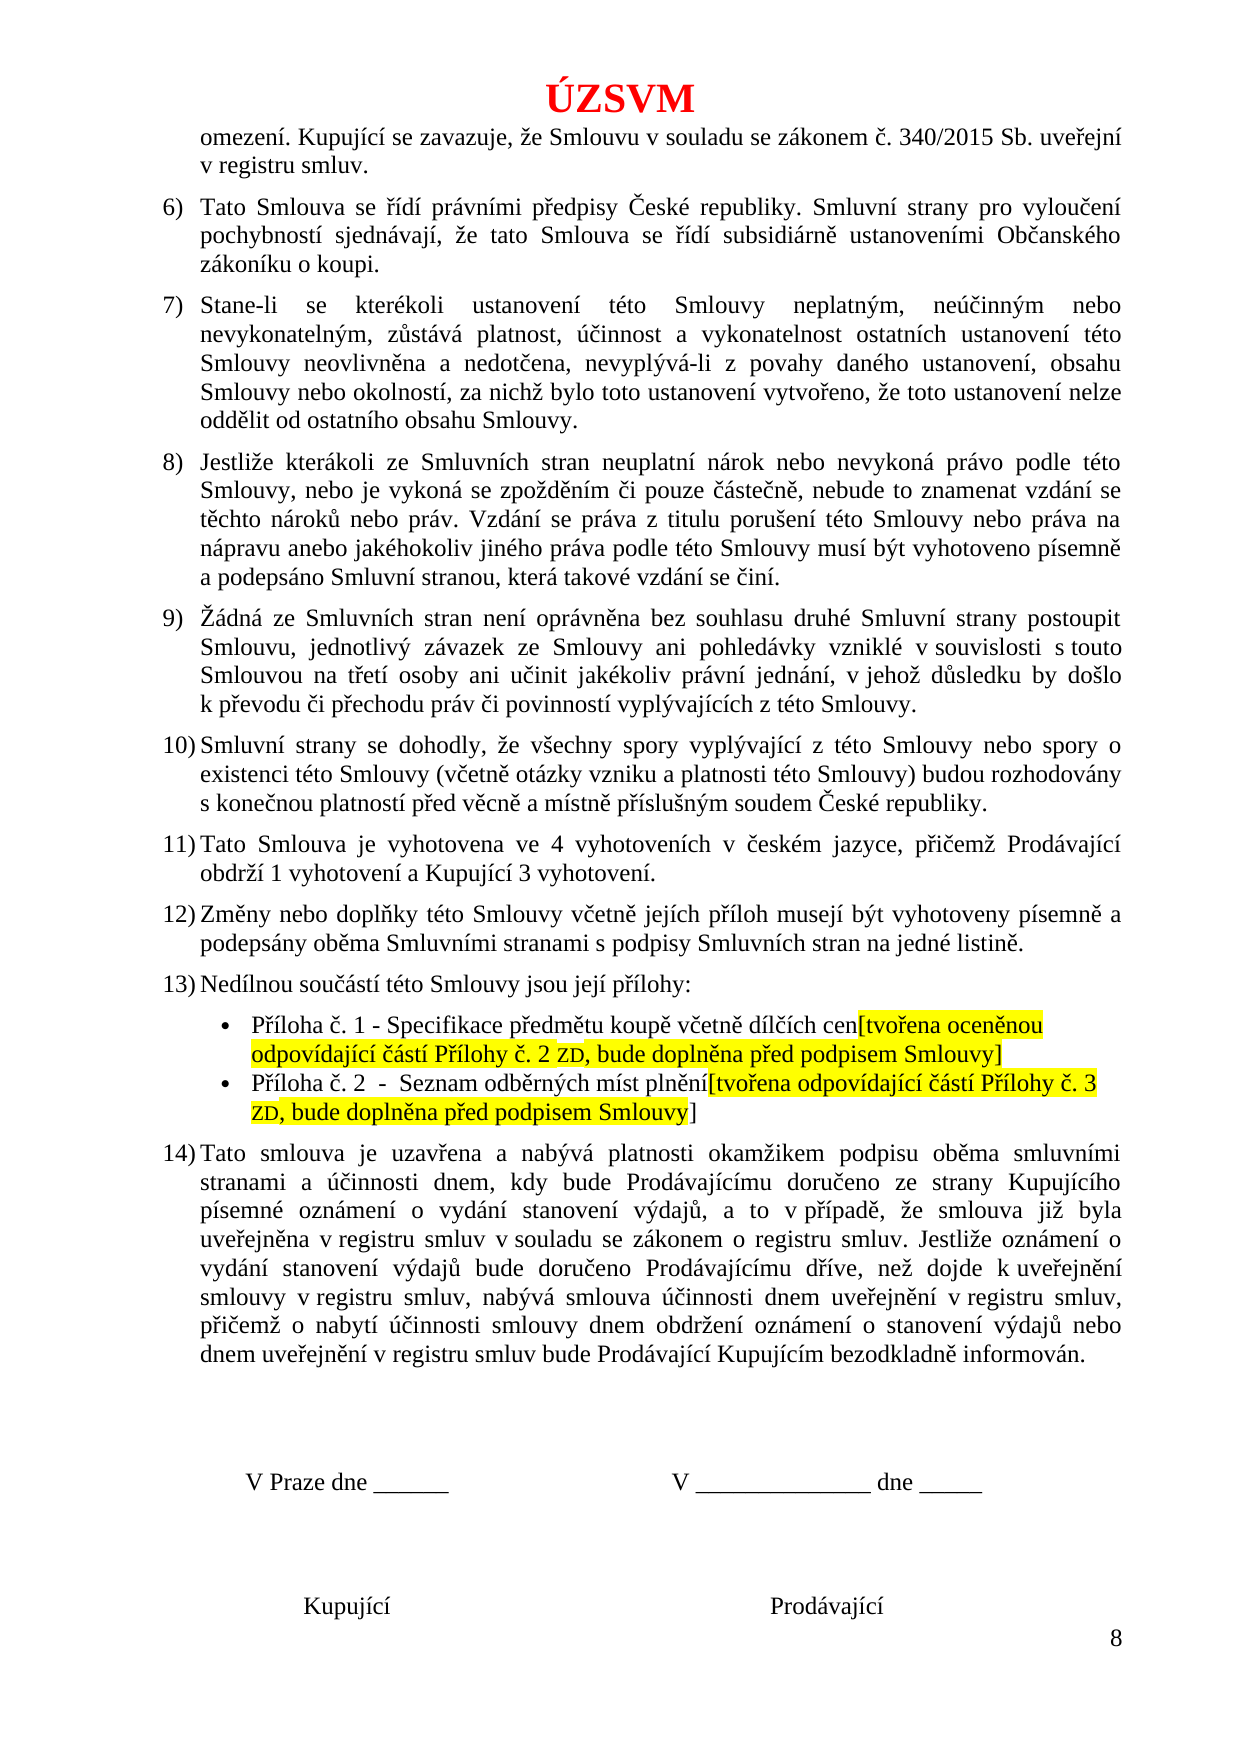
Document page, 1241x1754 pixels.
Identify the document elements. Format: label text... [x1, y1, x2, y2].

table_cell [587, 1591, 1066, 1623]
subtitle Žádná ze Smluvních stran není oprávněna bez souhlasu druhé Smluvní strany postoupit Smlouvu, jednotlivý závazek ze Smlouvy ani pohledávky vzniklé v souvislosti s touto Smlouvou na třetí osoby ani učinit jakékoliv právní jednání, v jehož důsledku by došlo k převodu či přechodu práv či povinností vyplývajících z této Smlouvy. [162, 603, 1122, 718]
subtitle Tato Smlouva se řídí právními předpisy České republiky. Smluvní strany pro vyloučení pochybností sjednávají, že tato Smlouva se řídí subsidiárně ustanoveními Občanského zákoníku o koupi. [162, 192, 1122, 278]
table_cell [107, 1591, 587, 1623]
table_header V Praze dne ______ [107, 1467, 587, 1591]
subtitle Smluvní strany se dohodly, že všechny spory vyplývající z této Smlouvy nebo spory o existenci této Smlouvy (včetně otázky vzniku a platnosti této Smlouvy) budou rozhodovány s konečnou platností před věcně a místně příslušným soudem České republiky. [162, 730, 1122, 817]
subtitle Změny nebo doplňky této Smlouvy včetně jejích příloh musejí být vyhotoveny písemně a podepsány oběma Smluvními stranami s podpisy Smluvních stran na jedné listině. [162, 899, 1122, 957]
subtitle Nedílnou součástí této Smlouvy jsou její přílohy: [162, 969, 1122, 998]
subtitle Jestliže kterákoli ze Smluvních stran neuplatní nárok nebo nevykoná právo podle této Smlouvy, nebo je vykoná se zpožděním či pouze částečně, nebude to znamenat vzdání se těchto nároků nebo práv. Vzdání se práva z titulu porušení této Smlouvy nebo práva na nápravu anebo jakéhokoliv jiného práva podle této Smlouvy musí být vyhotoveno písemně a podepsáno Smluvní stranou, která takové vzdání se činí. [162, 447, 1122, 590]
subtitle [162, 122, 1122, 179]
subtitle Stane-li se kterékoli ustanovení této Smlouvy neplatným, neúčinným nebo nevykonatelným, zůstává platnost, účinnost a vykonatelnost ostatních ustanovení této Smlouvy neovlivněna a nedotčena, nevyplývá-li z povahy daného ustanovení, obsahu Smlouvy nebo okolností, za nichž bylo toto ustanovení vytvořeno, že toto ustanovení nelze oddělit od ostatního obsahu Smlouvy. [162, 290, 1122, 434]
subtitle Tato Smlouva je vyhotovena ve 4 vyhotoveních v českém jazyce, přičemž Prodávající obdrží 1 vyhotovení a Kupující 3 vyhotovení. [162, 829, 1122, 887]
table_header V ______________ dne _____ [587, 1467, 1066, 1591]
subtitle Tato smlouva je uzavřena a nabývá platnosti okamžikem podpisu oběma smluvními stranami a účinnosti dnem, kdy bude Prodávajícímu doručeno ze strany Kupujícího písemné oznámení o vydání stanovení výdajů, a to v případě, že smlouva již byla uveřejněna v registru smluv v souladu se zákonem o registru smluv. Jestliže oznámení o vydání stanovení výdajů bude doručeno Prodávajícímu dříve, než dojde k uveřejnění smlouvy v registru smluv, nabývá smlouva účinnosti dnem uveřejnění v registru smluv, přičemž o nabytí účinnosti smlouvy dnem obdržení oznámení o stanovení výdajů nebo dnem uveřejnění v registru smluv bude Prodávající Kupujícím bezodkladně informován. [162, 1138, 1122, 1368]
list Příloha č. 1 - Specifikace předmětu koupě včetně dílčích cen[tvořena oceněnou odpovídající částí Přílohy č. 2 ZD, bude doplněna před podpisem Smlouvy] [222, 1010, 858, 1068]
list Příloha č. 2 - Seznam odběrných míst plnění[tvořena odpovídající částí Přílohy č. 3 ZD, bude doplněna před podpisem Smlouvy] [222, 1068, 1122, 1125]
